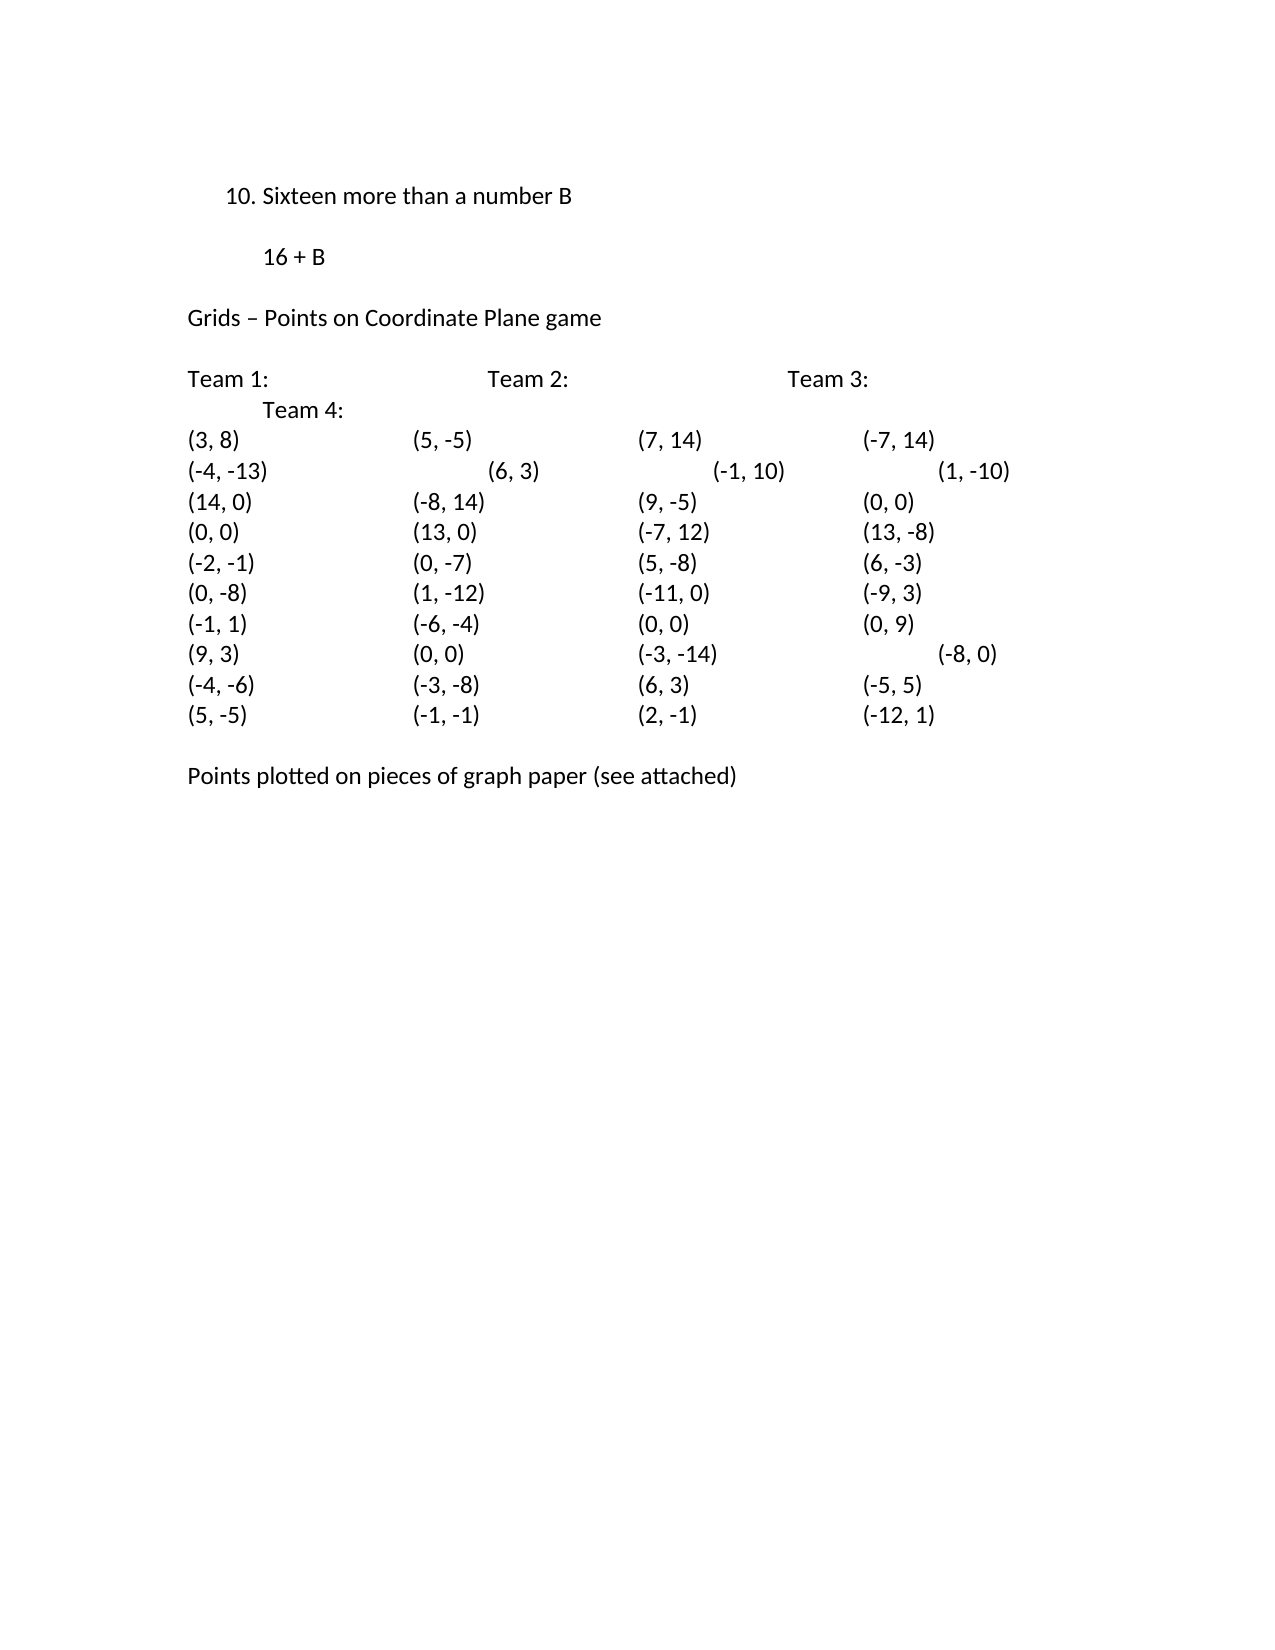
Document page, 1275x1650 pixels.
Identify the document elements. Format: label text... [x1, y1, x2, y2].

text (5, -5) (-1, -1) (2, -1) (-12, 1) [187, 699, 1087, 730]
text Team 1: Team 2: Team 3: Team 4: [187, 364, 1087, 425]
text (-2, -1) (0, -7) (5, -8) (6, -3) [187, 547, 1087, 577]
list Sixteen more than a number B [225, 181, 1087, 211]
text (-1, 1) (-6, -4) (0, 0) (0, 9) [187, 608, 1087, 638]
text (14, 0) (-8, 14) (9, -5) (0, 0) [187, 486, 1087, 516]
text Points plotted on pieces of graph paper (see attached) [187, 760, 1087, 791]
text (-4, -6) (-3, -8) (6, 3) (-5, 5) [187, 669, 1087, 699]
text 16 + B [262, 242, 1087, 272]
text (-4, -13) (6, 3) (-1, 10) (1, -10) [187, 455, 1087, 486]
text (0, -8) (1, -12) (-11, 0) (-9, 3) [187, 577, 1087, 608]
text Grids – Points on Coordinate Plane game [187, 303, 1087, 333]
text (0, 0) (13, 0) (-7, 12) (13, -8) [187, 516, 1087, 547]
text (9, 3) (0, 0) (-3, -14) (-8, 0) [187, 638, 1087, 669]
text (3, 8) (5, -5) (7, 14) (-7, 14) [187, 425, 1087, 455]
